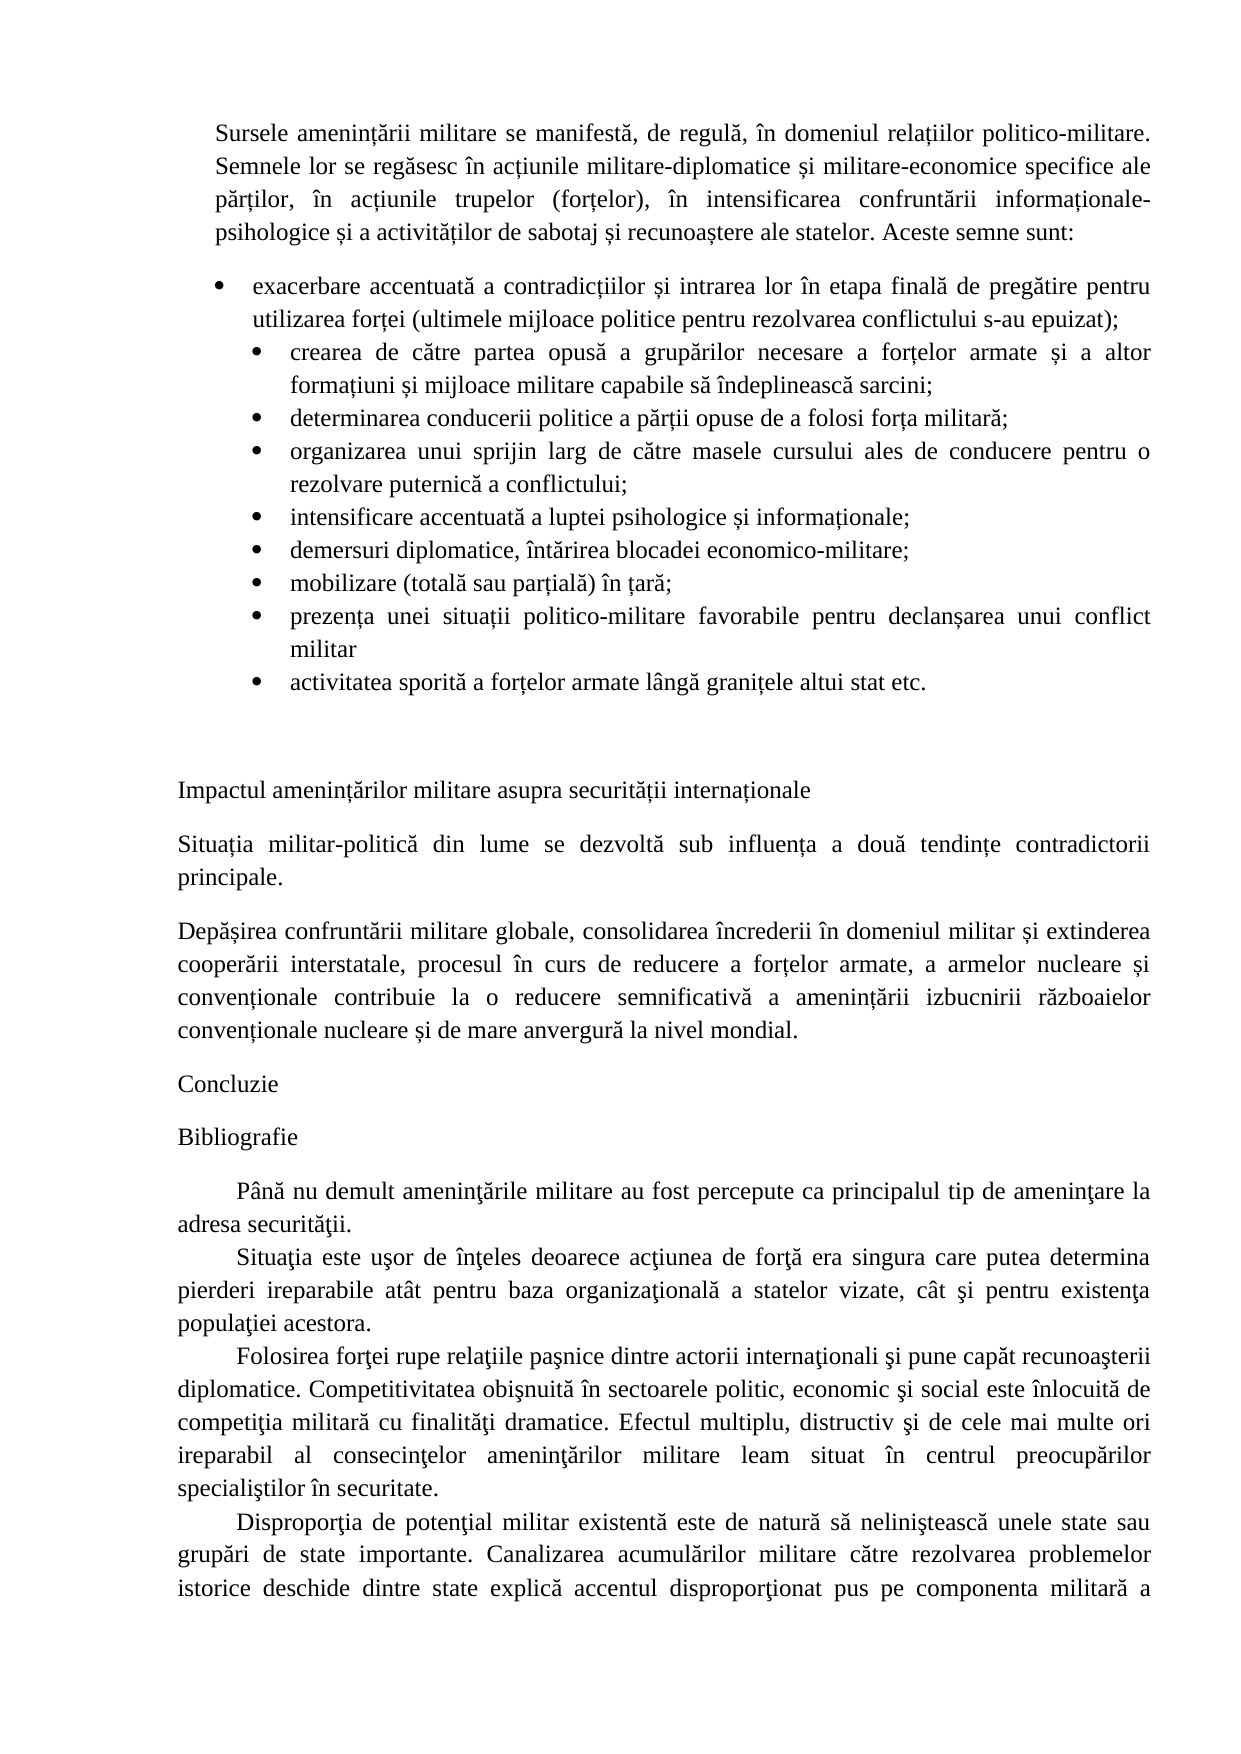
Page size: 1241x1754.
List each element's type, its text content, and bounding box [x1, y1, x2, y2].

text Situaţia este uşor de înţeles deoarece acţiunea de forţă era singura care putea determina pierderi ireparabile atât pentru baza organizaţională a statelor vizate, cât şi pentru existenţa populaţiei acestora. [177, 1242, 1152, 1337]
list organizarea unui sprijin larg de către masele cursului ales de conducere pentru o rezolvare puternică a conflictului; [252, 436, 1152, 498]
list determinarea conducerii politice a părții opuse de a folosi forța militară; [252, 403, 1152, 432]
text Bibliografie [177, 1122, 1152, 1151]
list activitatea sporită a forțelor armate lângă granițele altui stat etc. [252, 667, 1152, 696]
list crearea de către partea opusă a grupărilor necesare a forțelor armate și a altor formațiuni și mijloace militare capabile să îndeplinească sarcini; [252, 337, 1152, 399]
text Concluzie [177, 1069, 1152, 1097]
text Folosirea forţei rupe relaţiile paşnice dintre actorii internaţionali şi pune capăt recunoaşterii diplomatice. Competitivitatea obişnuită în sectoarele politic, economic şi social este înlocuită de competiţia militară cu finalităţi dramatice. Efectul multiplu, distructiv şi de cele mai multe ori ireparabil al consecinţelor ameninţărilor militare leam situat în centrul preocupărilor specialiştilor în securitate. [177, 1341, 1152, 1502]
text Depășirea confruntării militare globale, consolidarea încrederii în domeniul militar și extinderea cooperării interstatale, procesul în curs de reducere a forțelor armate, a armelor nucleare și convenționale contribuie la o reducere semnificativă a amenințării izbucnirii războaielor convenționale nucleare și de mare anvergură la nivel mondial. [177, 916, 1152, 1043]
text Situația militar-politică din lume se dezvoltă sub influența a două tendințe contradictorii principale. [177, 829, 1152, 891]
text Sursele amenințării militare se manifestă, de regulă, în domeniul relațiilor politico-militare. Semnele lor se regăsesc în acțiunile militare-diplomatice și militare-economice specifice ale părților, în acțiunile trupelor (forțelor), în intensificarea confruntării informaționale-psihologice și a activităților de sabotaj și recunoaștere ale statelor. Aceste semne sunt: [215, 118, 1152, 246]
list demersuri diplomatice, întărirea blocadei economico-militare; [252, 535, 1152, 564]
text Până nu demult ameninţările militare au fost percepute ca principalul tip de ameninţare la adresa securităţii. [177, 1176, 1152, 1238]
list prezența unei situații politico-militare favorabile pentru declanșarea unui conflict militar [252, 601, 1152, 663]
text Impactul amenințărilor militare asupra securității internaționale [177, 775, 1152, 804]
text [177, 1507, 1152, 1601]
list exacerbare accentuată a contradicțiilor și intrarea lor în etapa finală de pregătire pentru utilizarea forței (ultimele mijloace politice pentru rezolvarea conflictului s-au epuizat); [215, 271, 1152, 333]
list mobilizare (totală sau parțială) în țară; [252, 568, 1152, 597]
list intensificare accentuată a luptei psihologice și informaționale; [252, 502, 1152, 531]
